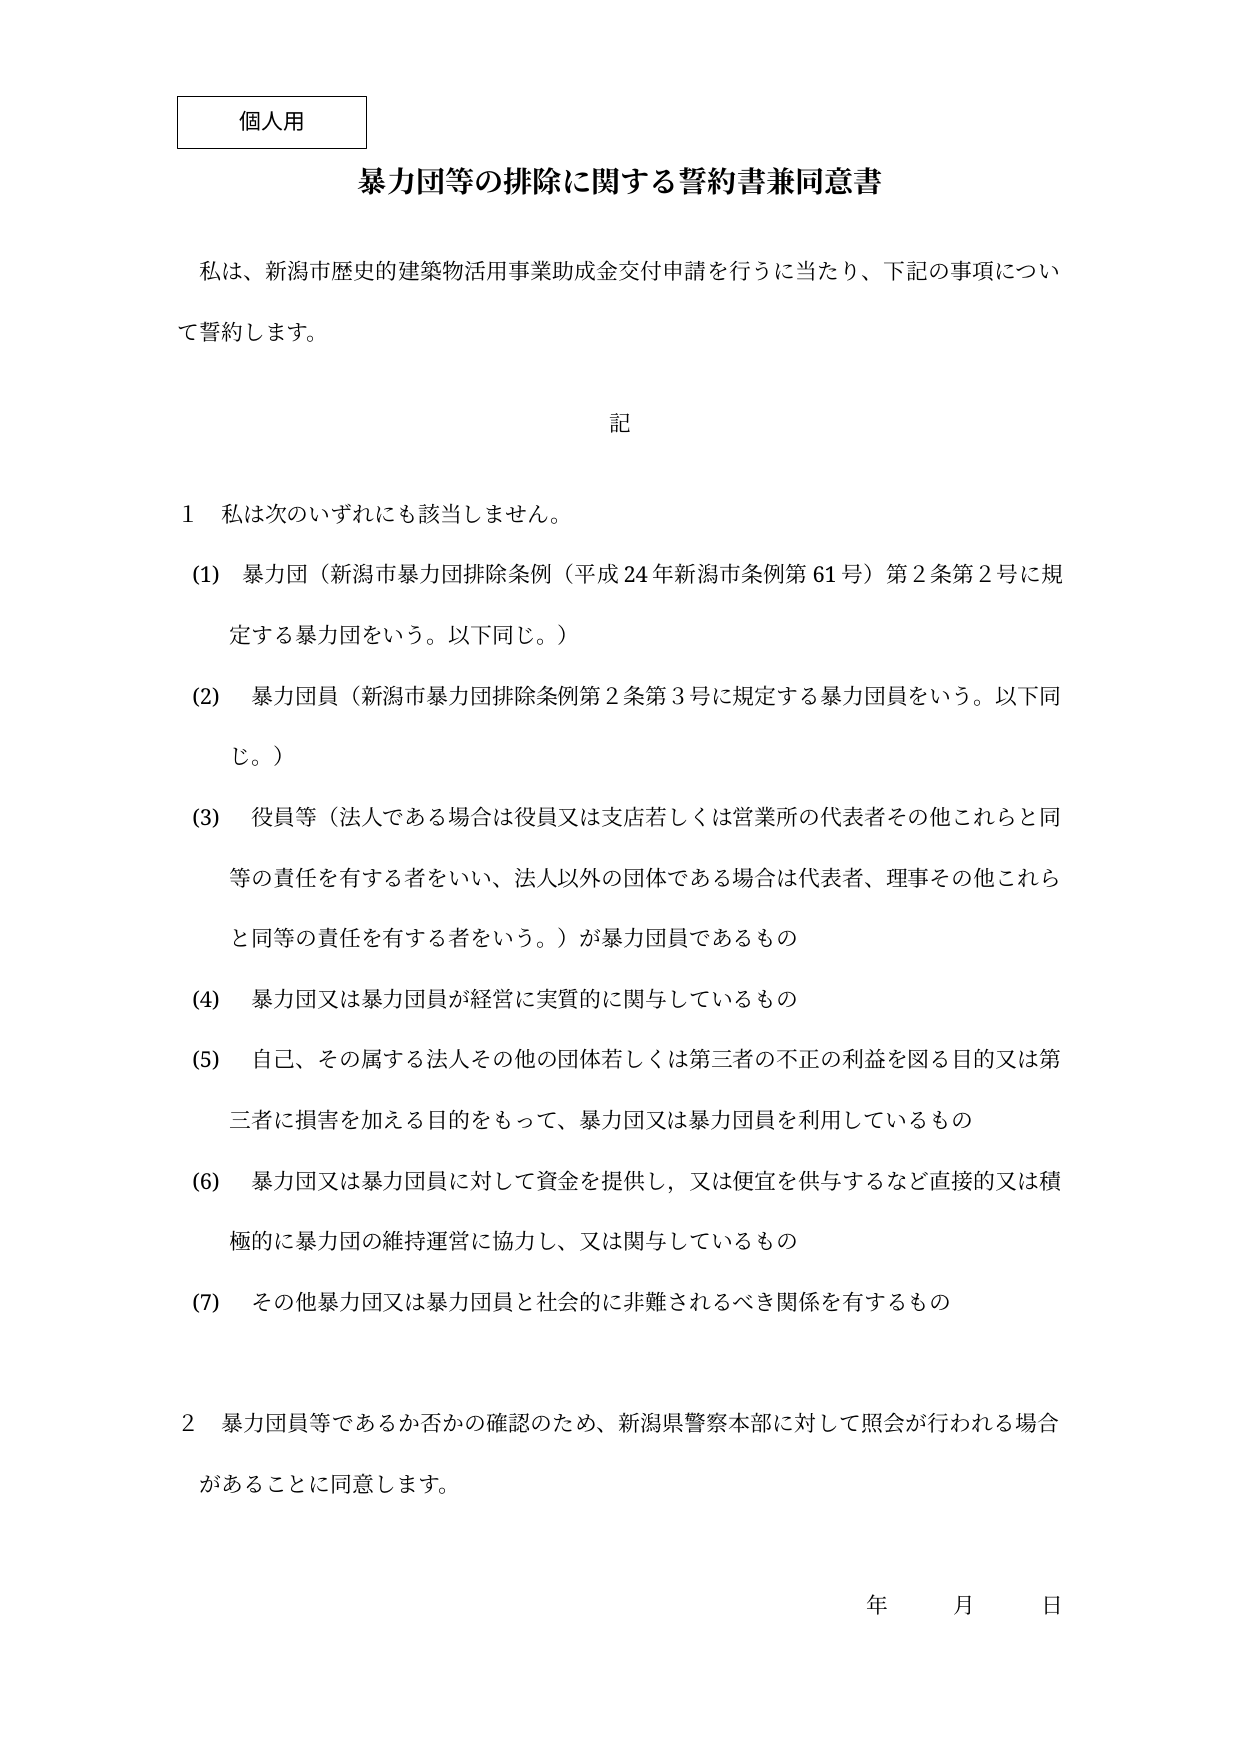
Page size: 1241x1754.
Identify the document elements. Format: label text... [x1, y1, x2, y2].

text １ 私は次のいずれにも該当しません。 [177, 482, 1063, 543]
text 記 [177, 392, 1063, 452]
list その他暴力団又は暴力団員と社会的に非難されるべき関係を有するもの [192, 1271, 1063, 1331]
text 年 月 日 [177, 1574, 1063, 1634]
list 暴力団又は暴力団員に対して資金を提供し，又は便宜を供与するなど直接的又は積極的に暴力団の維持運営に協力し、又は関与しているもの [192, 1149, 1063, 1271]
list 役員等（法人である場合は役員又は支店若しくは営業所の代表者その他これらと同等の責任を有する者をいい、法人以外の団体である場合は代表者、理事その他これらと同等の責任を有する者をいう。）が暴力団員であるもの [192, 786, 1063, 967]
text 私は、新潟市歴史的建築物活用事業助成金交付申請を行うに当たり、下記の事項について誓約します。 [177, 240, 1063, 361]
list 暴力団又は暴力団員が経営に実質的に関与しているもの [192, 967, 1063, 1028]
list 暴力団員（新潟市暴力団排除条例第２条第３号に規定する暴力団員をいう。以下同じ。） [192, 664, 1063, 786]
text 暴力団等の排除に関する誓約書兼同意書 [177, 149, 1063, 210]
list 暴力団（新潟市暴力団排除条例（平成24年新潟市条例第61号）第２条第２号に規定する暴力団をいう。以下同じ。） [192, 543, 1063, 664]
text ２ 暴力団員等であるか否かの確認のため、新潟県警察本部に対して照会が行われる場合があることに同意します。 [177, 1392, 1063, 1513]
list 自己、その属する法人その他の団体若しくは第三者の不正の利益を図る目的又は第三者に損害を加える目的をもって、暴力団又は暴力団員を利用しているもの [192, 1028, 1063, 1149]
